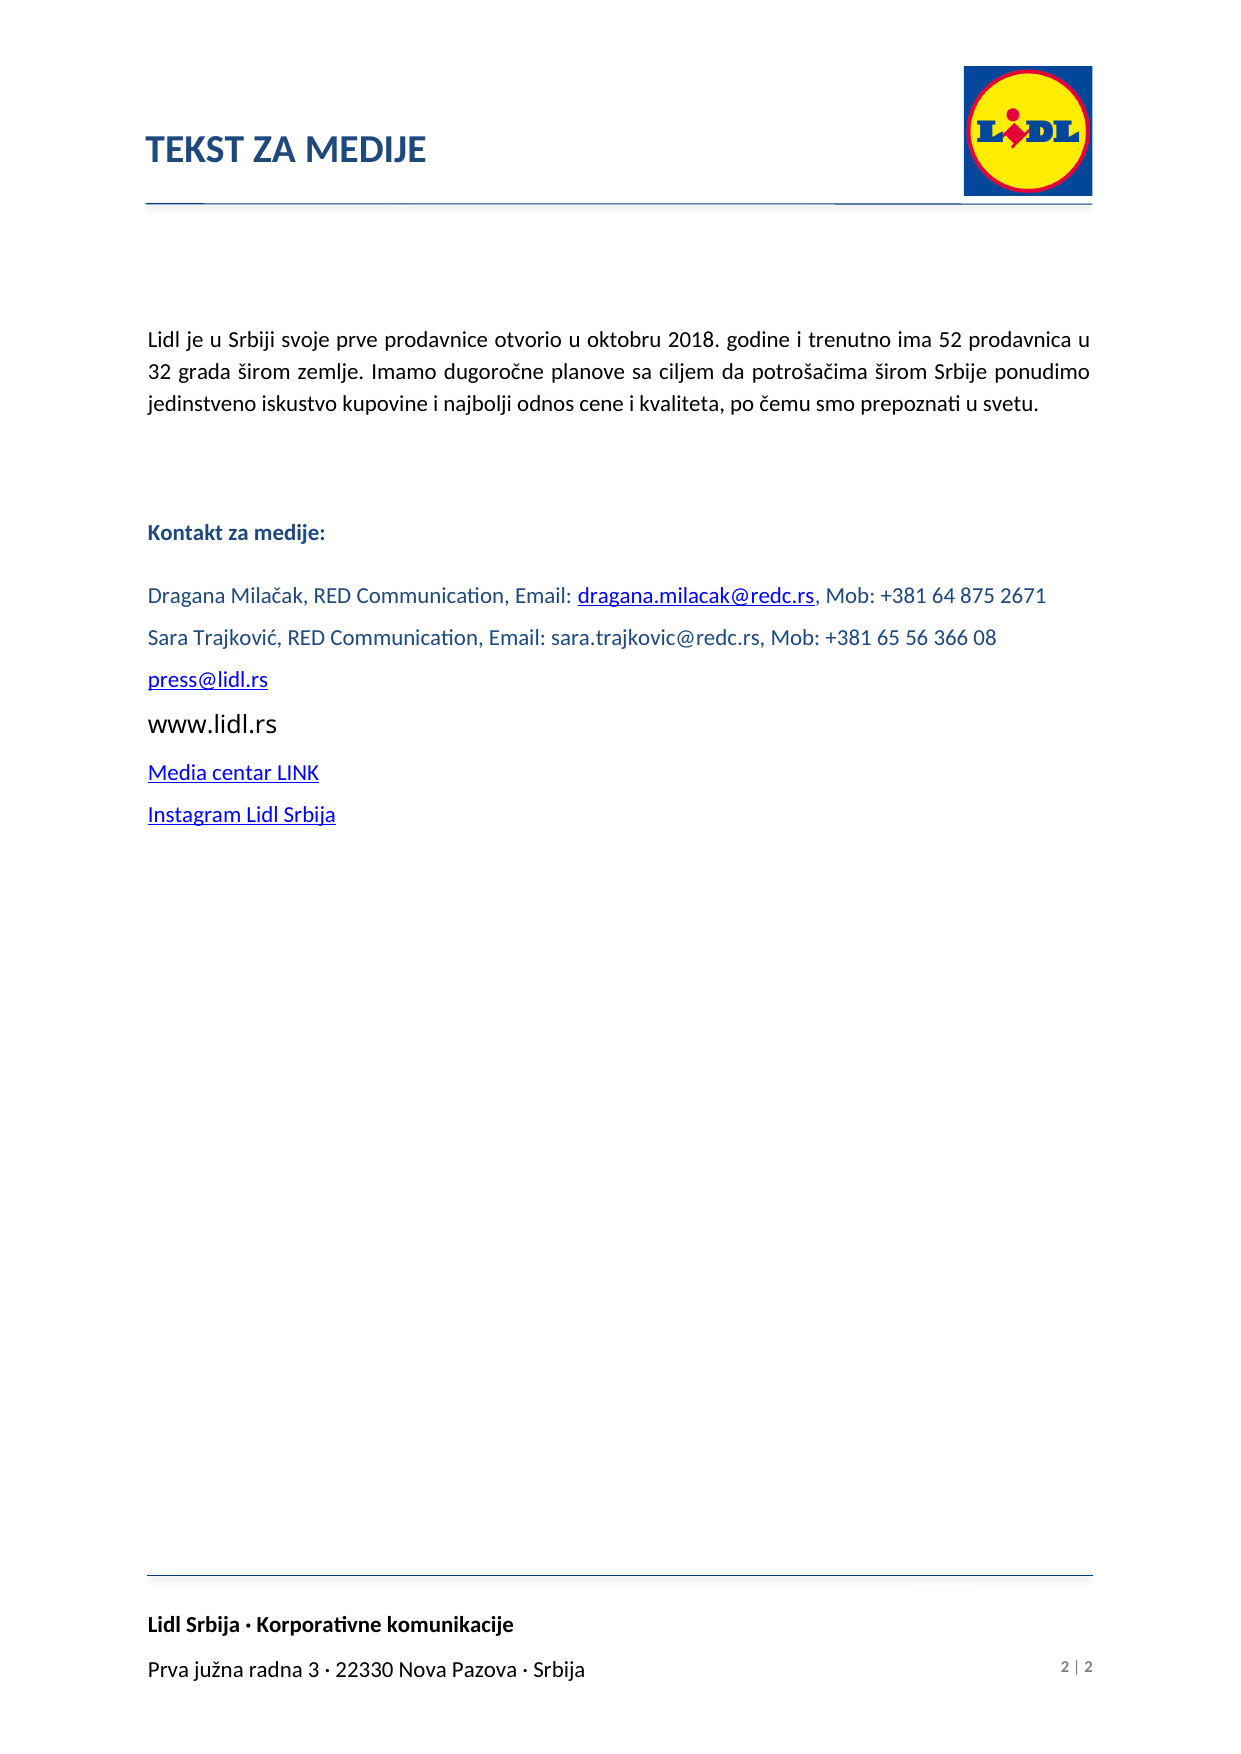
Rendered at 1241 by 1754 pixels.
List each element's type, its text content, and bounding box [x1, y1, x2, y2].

text Media centar LINK [148, 758, 1092, 786]
text www.lidl.rs [148, 707, 1092, 741]
text Lidl je u Srbiji svoje prve prodavnice otvorio u oktobru 2018. godine i trenutno ima 52 prodavnica u 32 grada širom zemlje. Imamo dugoročne planove sa ciljem da potrošačima širom Srbije ponudimo jedinstveno iskustvo kupovine i najbolji odnos cene i kvaliteta, po čemu smo prepoznati u svetu. [148, 325, 1092, 417]
text press@lidl.rs [148, 665, 1092, 693]
text Sara Trajković, RED Communication, Email: sara.trajkovic@redc.rs, Mob: +381 65 56 366 08 [148, 623, 1092, 651]
text Kontakt za medije: [148, 518, 1092, 546]
text Dragana Milačak, RED Communication, Email: dragana.milacak@redc.rs, Mob: +381 64 875 2671 [148, 581, 1092, 609]
picture [963, 66, 1093, 196]
text Instagram Lidl Srbija [148, 800, 1092, 828]
